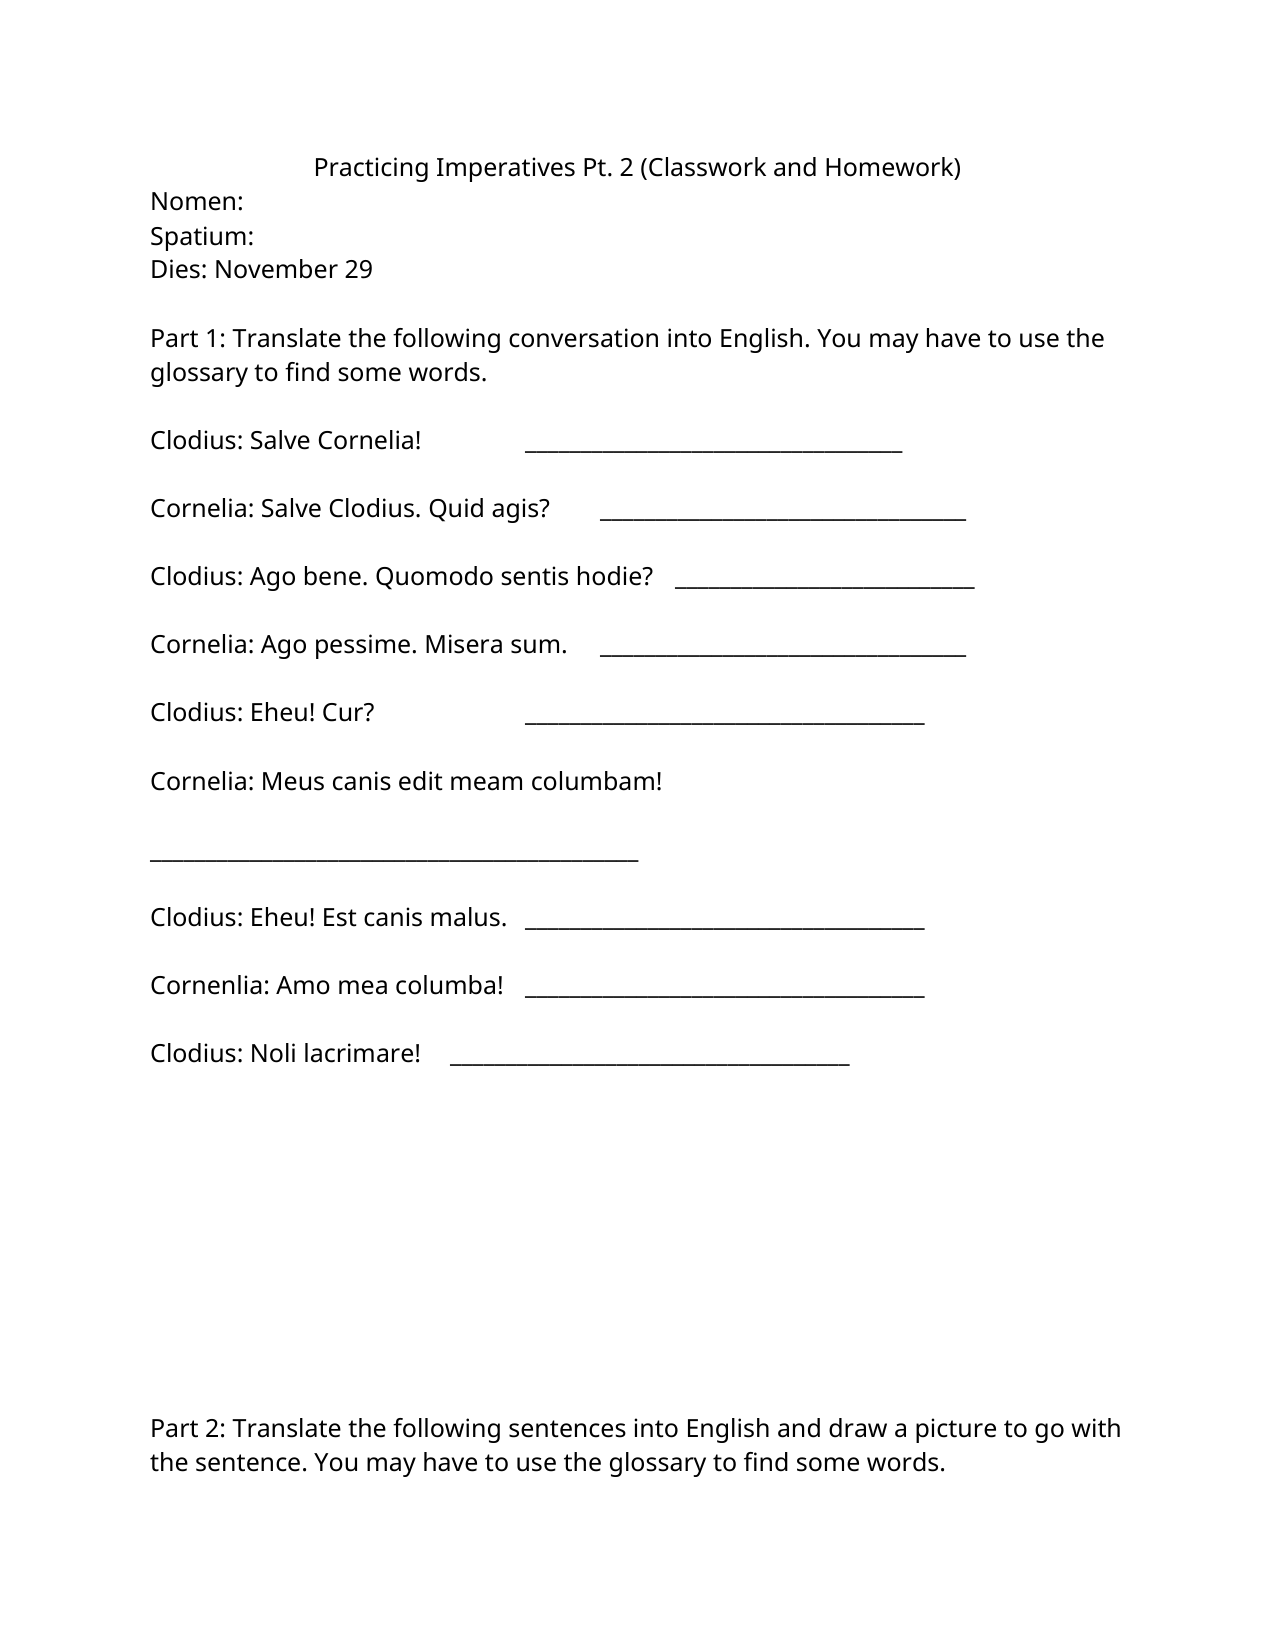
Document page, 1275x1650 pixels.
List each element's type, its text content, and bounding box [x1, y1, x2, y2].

text Spatium: [150, 218, 1125, 252]
text Clodius: Salve Cornelia! __________________________________ [150, 422, 1125, 457]
text Cornelia: Salve Clodius. Quid agis? _________________________________ [150, 491, 1125, 525]
text Clodius: Eheu! Cur? ____________________________________ [150, 695, 1125, 729]
text Nomen: [150, 184, 1125, 218]
text Part 1: Translate the following conversation into English. You may have to use the glossary to find some words. [150, 320, 1125, 388]
text Cornelia: Meus canis edit meam columbam! ____________________________________________ [150, 763, 1125, 865]
text Cornelia: Ago pessime. Misera sum. _________________________________ [150, 627, 1125, 661]
text Dies: November 29 [150, 252, 1125, 286]
text Clodius: Noli lacrimare! ____________________________________ [150, 1036, 1125, 1070]
text Clodius: Ago bene. Quomodo sentis hodie? ___________________________ [150, 559, 1125, 593]
text Cornenlia: Amo mea columba! ____________________________________ [150, 967, 1125, 1002]
text Part 2: Translate the following sentences into English and draw a picture to go with the sentence. You may have to use the glossary to find some words. [150, 1410, 1125, 1478]
text Practicing Imperatives Pt. 2 (Classwork and Homework) [150, 150, 1125, 184]
text Clodius: Eheu! Est canis malus. ____________________________________ [150, 899, 1125, 933]
